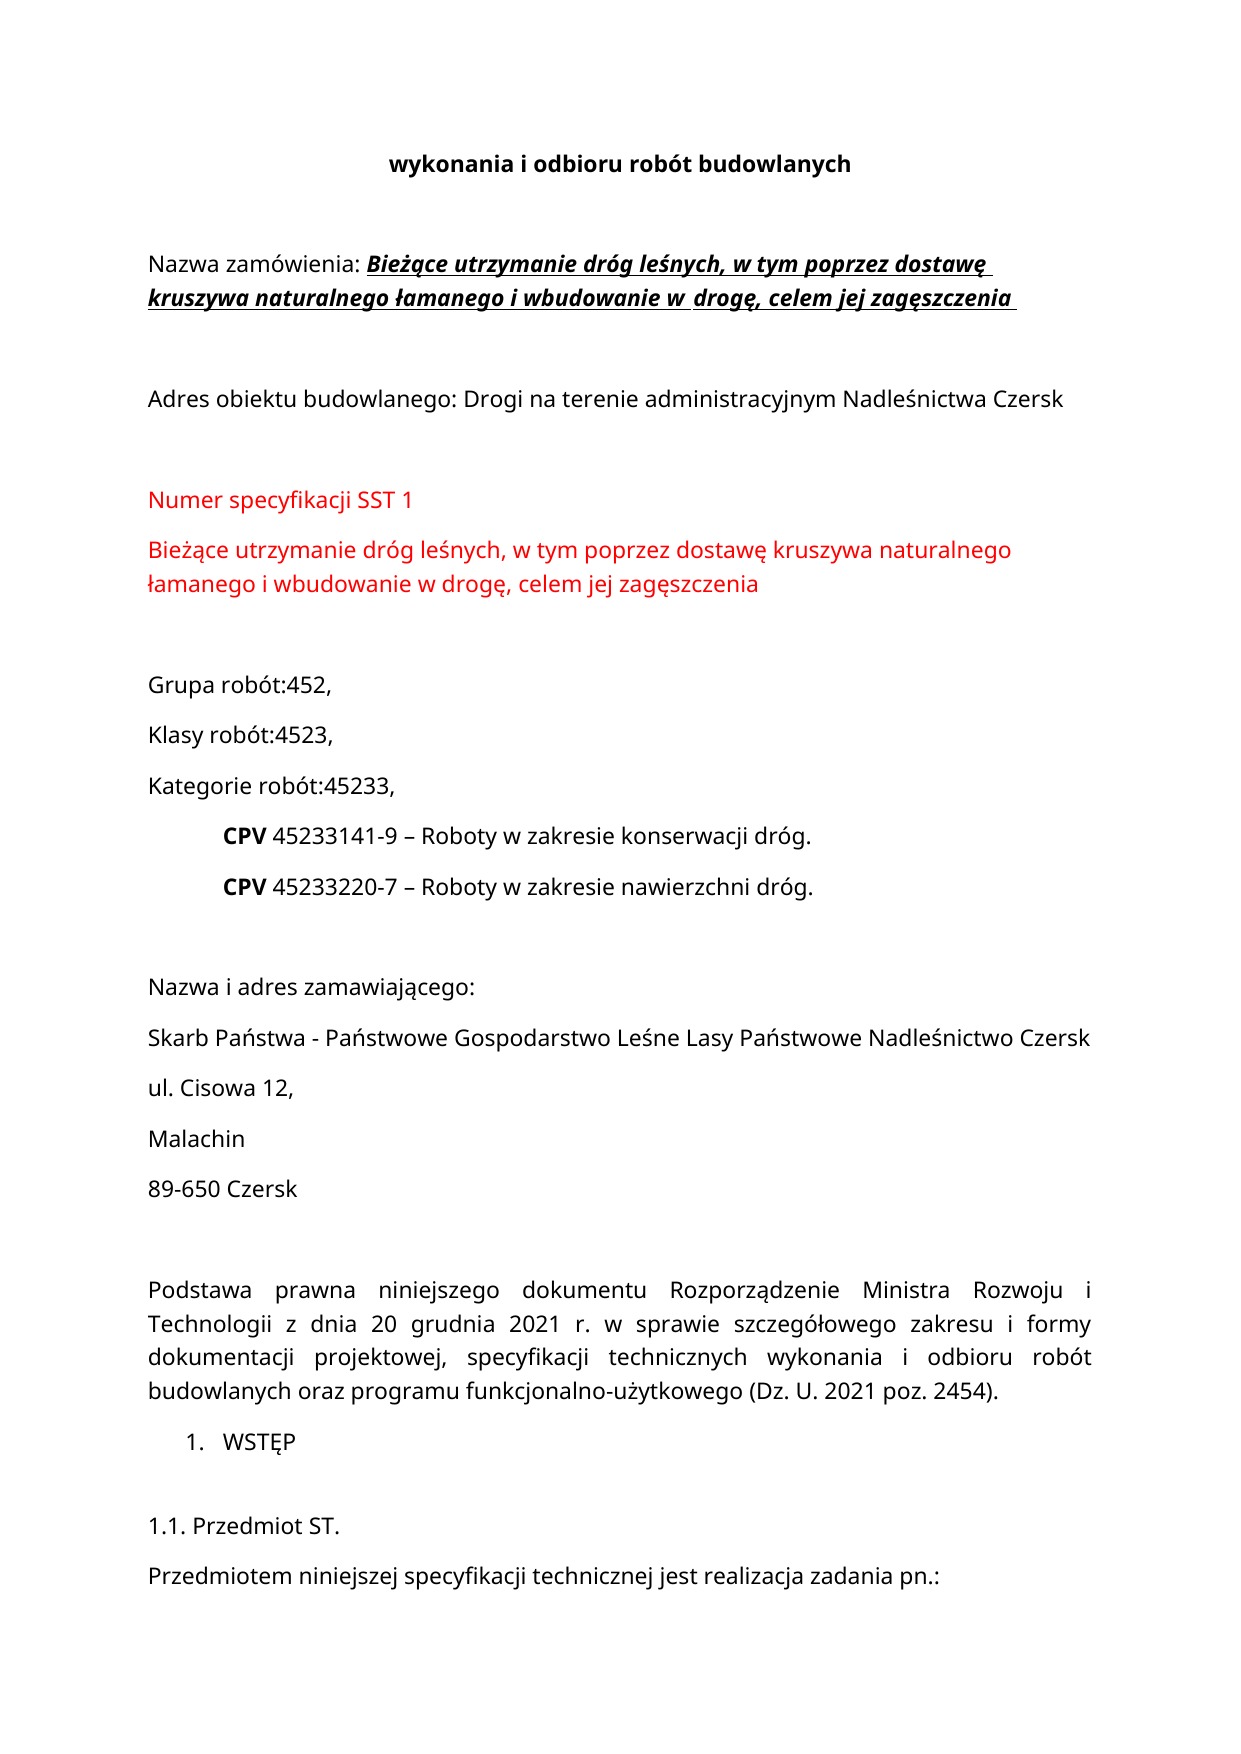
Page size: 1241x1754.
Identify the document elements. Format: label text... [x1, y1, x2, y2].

text Adres obiektu budowlanego: Drogi na terenie administracyjnym Nadleśnictwa Czersk [148, 383, 1093, 414]
text Skarb Państwa - Państwowe Gospodarstwo Leśne Lasy Państwowe Nadleśnictwo Czersk [148, 1022, 1093, 1053]
text Grupa robót:452, [148, 669, 1093, 700]
text Klasy robót:4523, [148, 719, 1093, 751]
text ul. Cisowa 12, [148, 1072, 1093, 1103]
text Podstawa prawna niniejszego dokumentu Rozporządzenie Ministra Rozwoju i Technologii z dnia 20 grudnia 2021 r. w sprawie szczegółowego zakresu i formy dokumentacji projektowej, specyfikacji technicznych wykonania i odbioru robót budowlanych oraz programu funkcjonalno-użytkowego (Dz. U. 2021 poz. 2454). [148, 1274, 1093, 1406]
text Nazwa i adres zamawiającego: [148, 971, 1093, 1003]
text Przedmiotem niniejszej specyfikacji technicznej jest realizacja zadania pn.: [148, 1560, 1093, 1591]
text 89-650 Czersk [148, 1173, 1093, 1204]
list WSTĘP [185, 1426, 1093, 1457]
text wykonania i odbioru robót budowlanych [148, 148, 1093, 179]
text Numer specyfikacji SST 1 [148, 484, 1093, 515]
text Malachin [148, 1123, 1093, 1154]
text Bieżące utrzymanie dróg leśnych, w tym poprzez dostawę kruszywa naturalnego łamanego i wbudowanie w drogę, celem jej zagęszczenia [148, 534, 1093, 599]
text Nazwa zamówienia: Bieżące utrzymanie dróg leśnych, w tym poprzez dostawę kruszywa naturalnego łamanego i wbudowanie w drogę, celem jej zagęszczenia [148, 248, 1093, 313]
text 1.1. Przedmiot ST. [148, 1510, 1093, 1541]
text CPV 45233141-9 – Roboty w zakresie konserwacji dróg. [223, 820, 1093, 851]
text Kategorie robót:45233, [148, 770, 1093, 801]
text CPV 45233220-7 – Roboty w zakresie nawierzchni dróg. [223, 871, 1093, 902]
